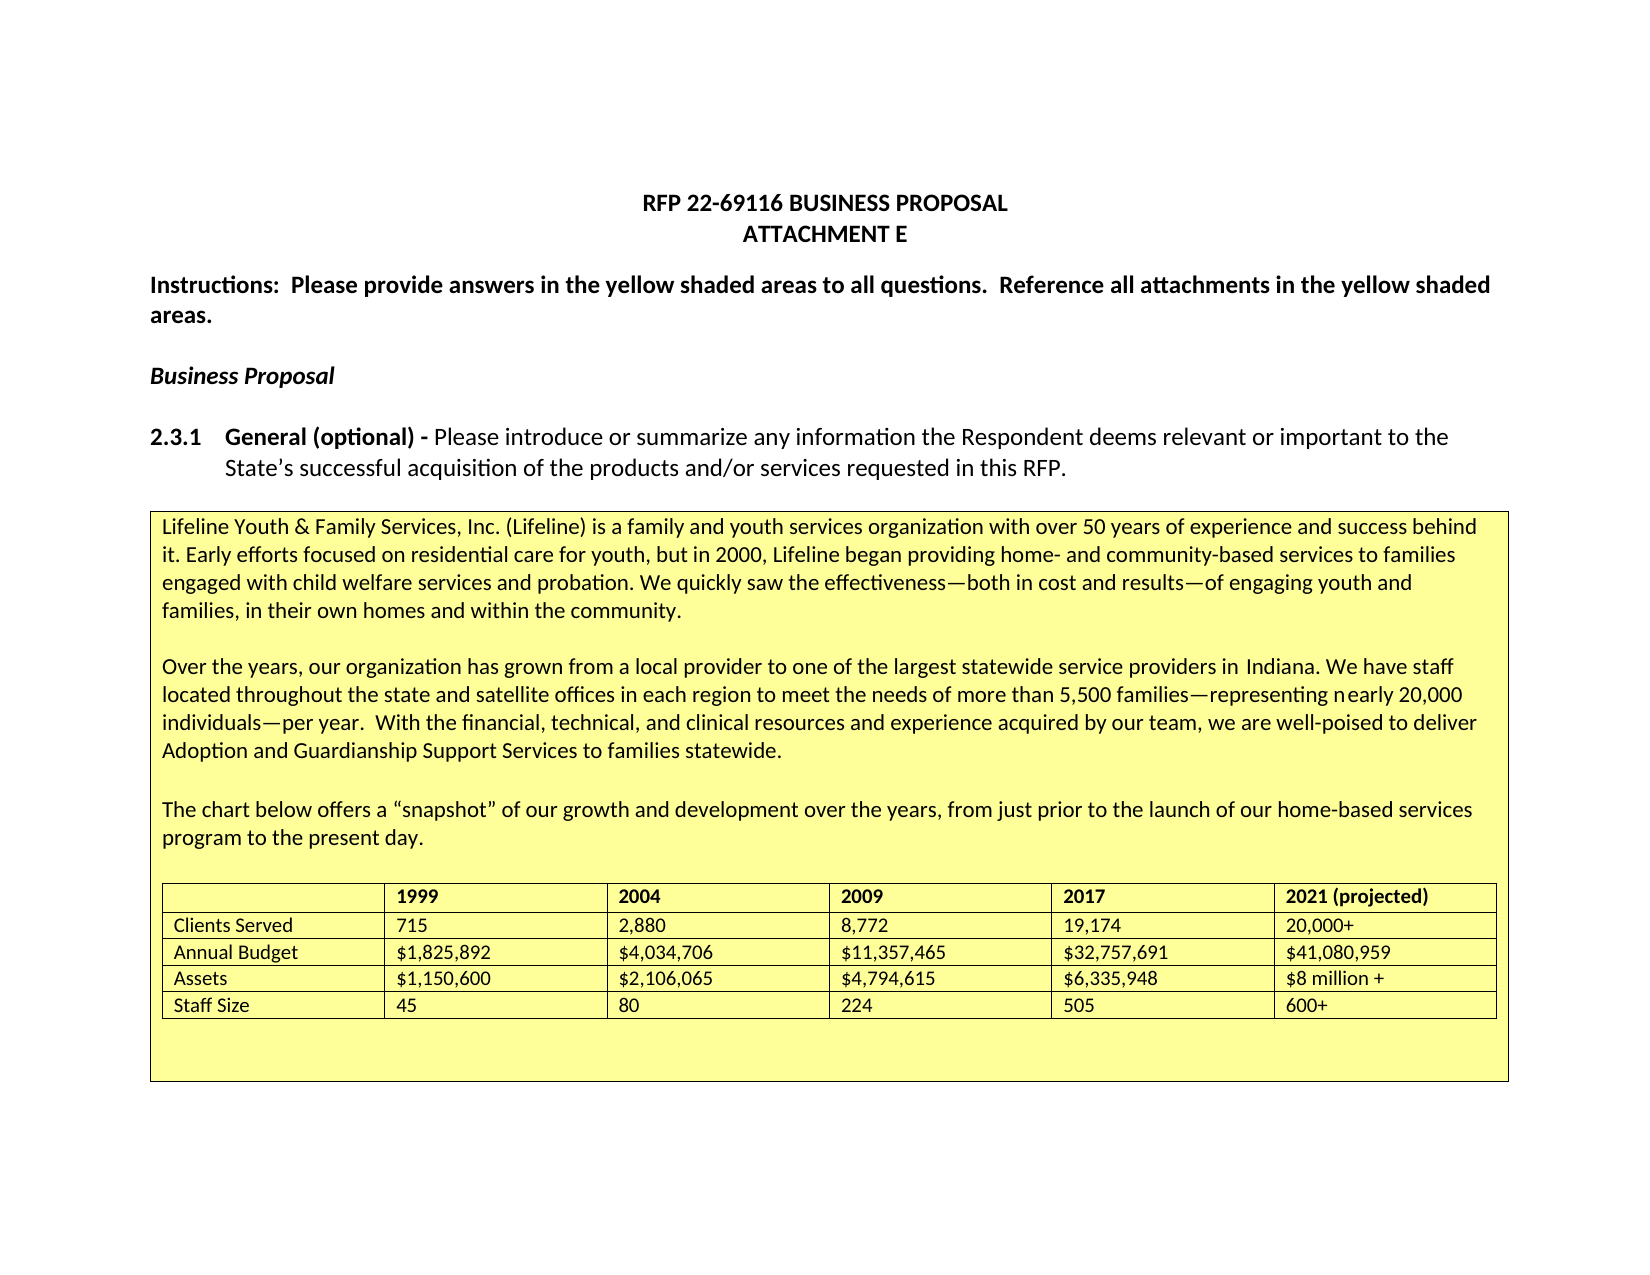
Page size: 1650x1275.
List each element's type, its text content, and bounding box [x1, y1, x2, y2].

text Instructions: Please provide answers in the yellow shaded areas to all questions. Reference all attachments in the yellow shaded areas. [150, 269, 1500, 330]
text Business Proposal [150, 360, 1500, 391]
list General (optional) - Please introduce or summarize any information the Respondent deems relevant or important to the State’s successful acquisition of the products and/or services requested in this RFP. [150, 421, 1500, 511]
text RFP 22-69116 BUSINESS PROPOSAL [150, 187, 1500, 218]
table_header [151, 512, 1508, 1081]
text ATTACHMENT E [150, 218, 1500, 248]
